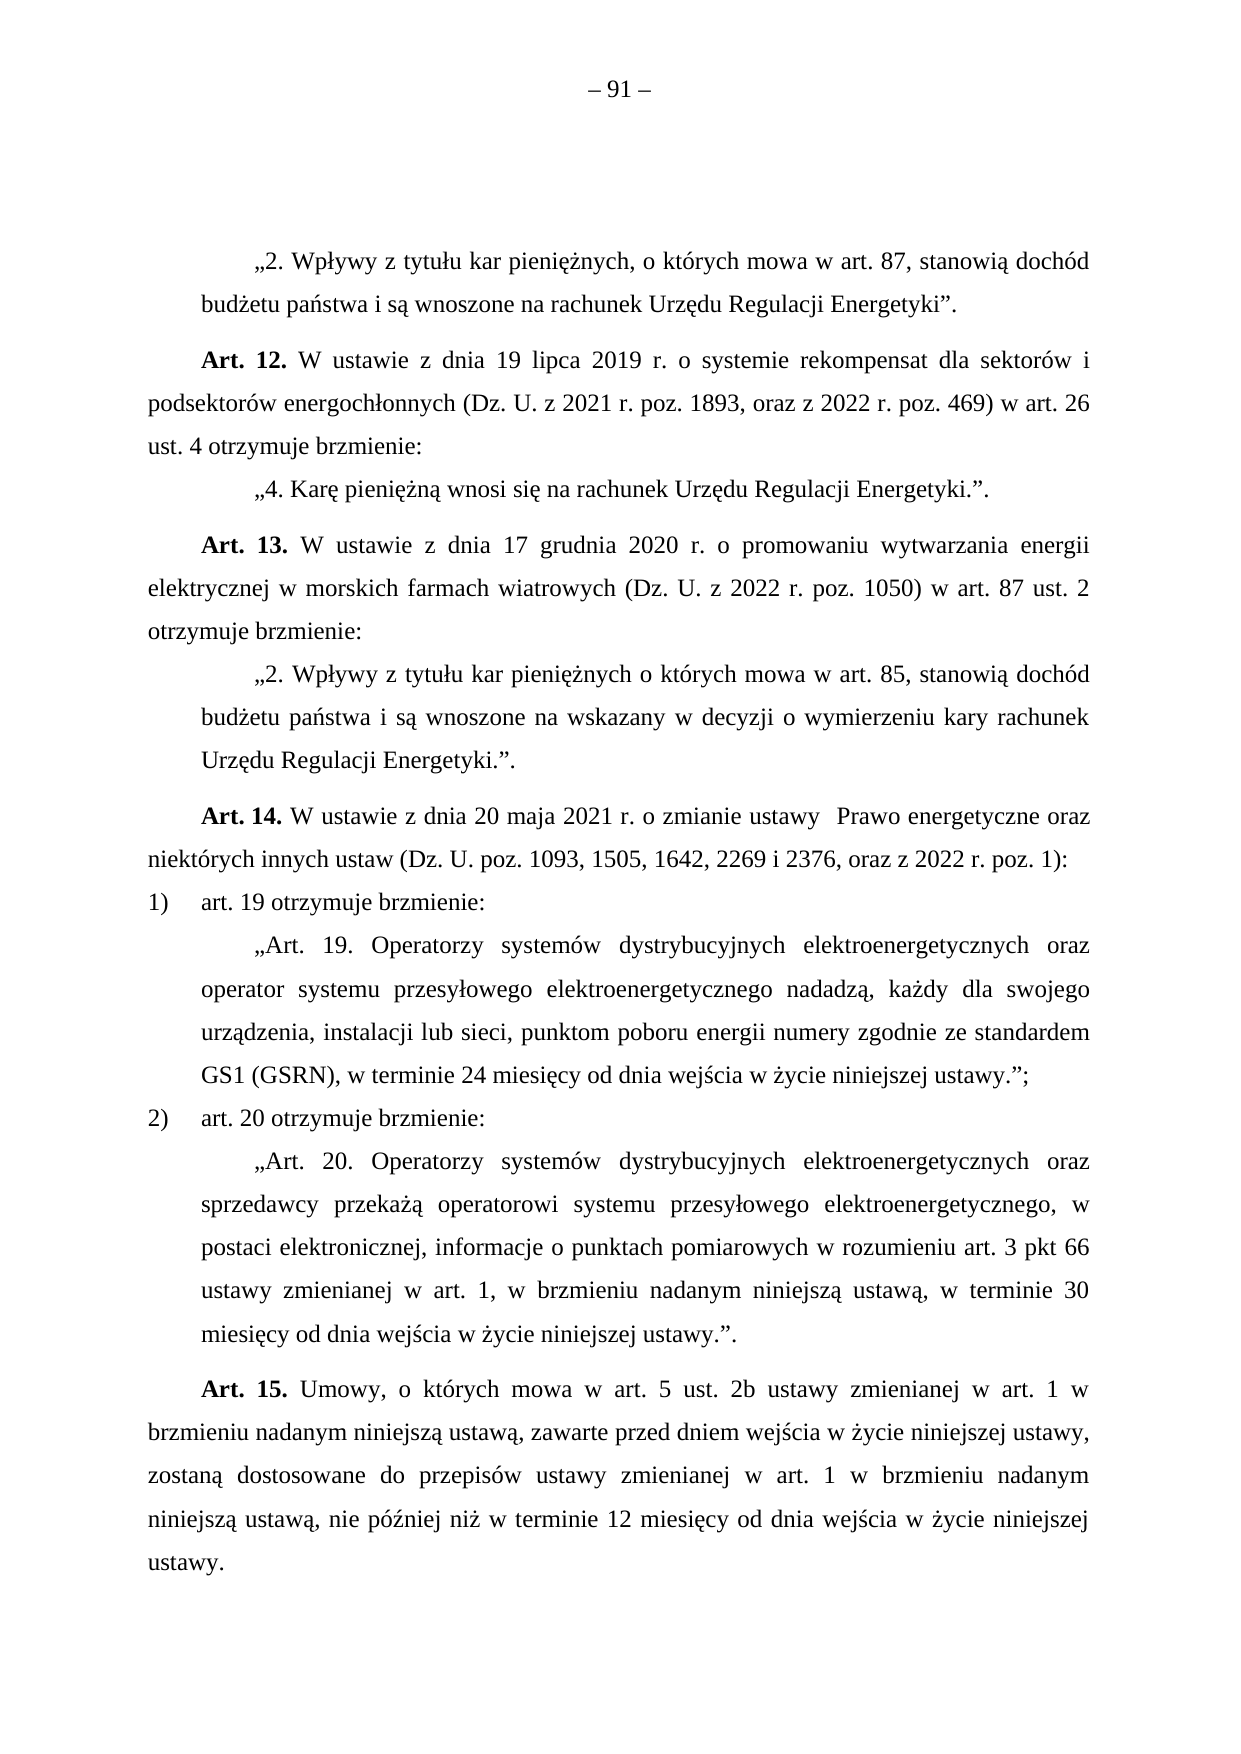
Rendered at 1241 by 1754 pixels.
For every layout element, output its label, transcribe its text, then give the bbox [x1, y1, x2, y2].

text „Art. 19. Operatorzy systemów dystrybucyjnych elektroenergetycznych oraz operator systemu przesyłowego elektroenergetycznego nadadzą, każdy dla swojego urządzenia, instalacji lub sieci, punktom poboru energii numery zgodnie ze standardem GS1 (GSRN), w terminie 24 miesięcy od dnia wejścia w życie niniejszej ustawy.”; [201, 931, 1091, 1089]
text 2) art. 20 otrzymuje brzmienie: [148, 1103, 1091, 1132]
text Art. 15. Umowy, o których mowa w art. 5 ust. 2b ustawy zmienianej w art. 1 w brzmieniu nadanym niniejszą ustawą, zawarte przed dniem wejścia w życie niniejszej ustawy, zostaną dostosowane do przepisów ustawy zmienianej w art. 1 w brzmieniu nadanym niniejszą ustawą, nie później niż w terminie 12 miesięcy od dnia wejścia w życie niniejszej ustawy. [148, 1374, 1091, 1576]
text Art. 14. W ustawie z dnia 20 maja 2021 r. o zmianie ustawy Prawo energetyczne oraz niektórych innych ustaw (Dz. U. poz. 1093, 1505, 1642, 2269 i 2376, oraz z 2022 r. poz. 1): [148, 801, 1091, 873]
text „2. Wpływy z tytułu kar pieniężnych, o których mowa w art. 87, stanowią dochód budżetu państwa i są wnoszone na rachunek Urzędu Regulacji Energetyki”. [201, 246, 1091, 318]
text „4. Karę pieniężną wnosi się na rachunek Urzędu Regulacji Energetyki.”. [201, 474, 1091, 503]
text Art. 13. W ustawie z dnia 17 grudnia 2020 r. o promowaniu wytwarzania energii elektrycznej w morskich farmach wiatrowych (Dz. U. z 2022 r. poz. 1050) w art. 87 ust. 2 otrzymuje brzmienie: [148, 530, 1091, 645]
text „2. Wpływy z tytułu kar pieniężnych o których mowa w art. 85, stanowią dochód budżetu państwa i są wnoszone na wskazany w decyzji o wymierzeniu kary rachunek Urzędu Regulacji Energetyki.”. [201, 659, 1091, 774]
text Art. 12. W ustawie z dnia 19 lipca 2019 r. o systemie rekompensat dla sektorów i podsektorów energochłonnych (Dz. U. z 2021 r. poz. 1893, oraz z 2022 r. poz. 469) w art. 26 ust. 4 otrzymuje brzmienie: [148, 345, 1091, 460]
text 1) art. 19 otrzymuje brzmienie: [148, 887, 1091, 916]
text „Art. 20. Operatorzy systemów dystrybucyjnych elektroenergetycznych oraz sprzedawcy przekażą operatorowi systemu przesyłowego elektroenergetycznego, w postaci elektronicznej, informacje o punktach pomiarowych w rozumieniu art. 3 pkt 66 ustawy zmienianej w art. 1, w brzmieniu nadanym niniejszą ustawą, w terminie 30 miesięcy od dnia wejścia w życie niniejszej ustawy.”. [201, 1146, 1091, 1347]
